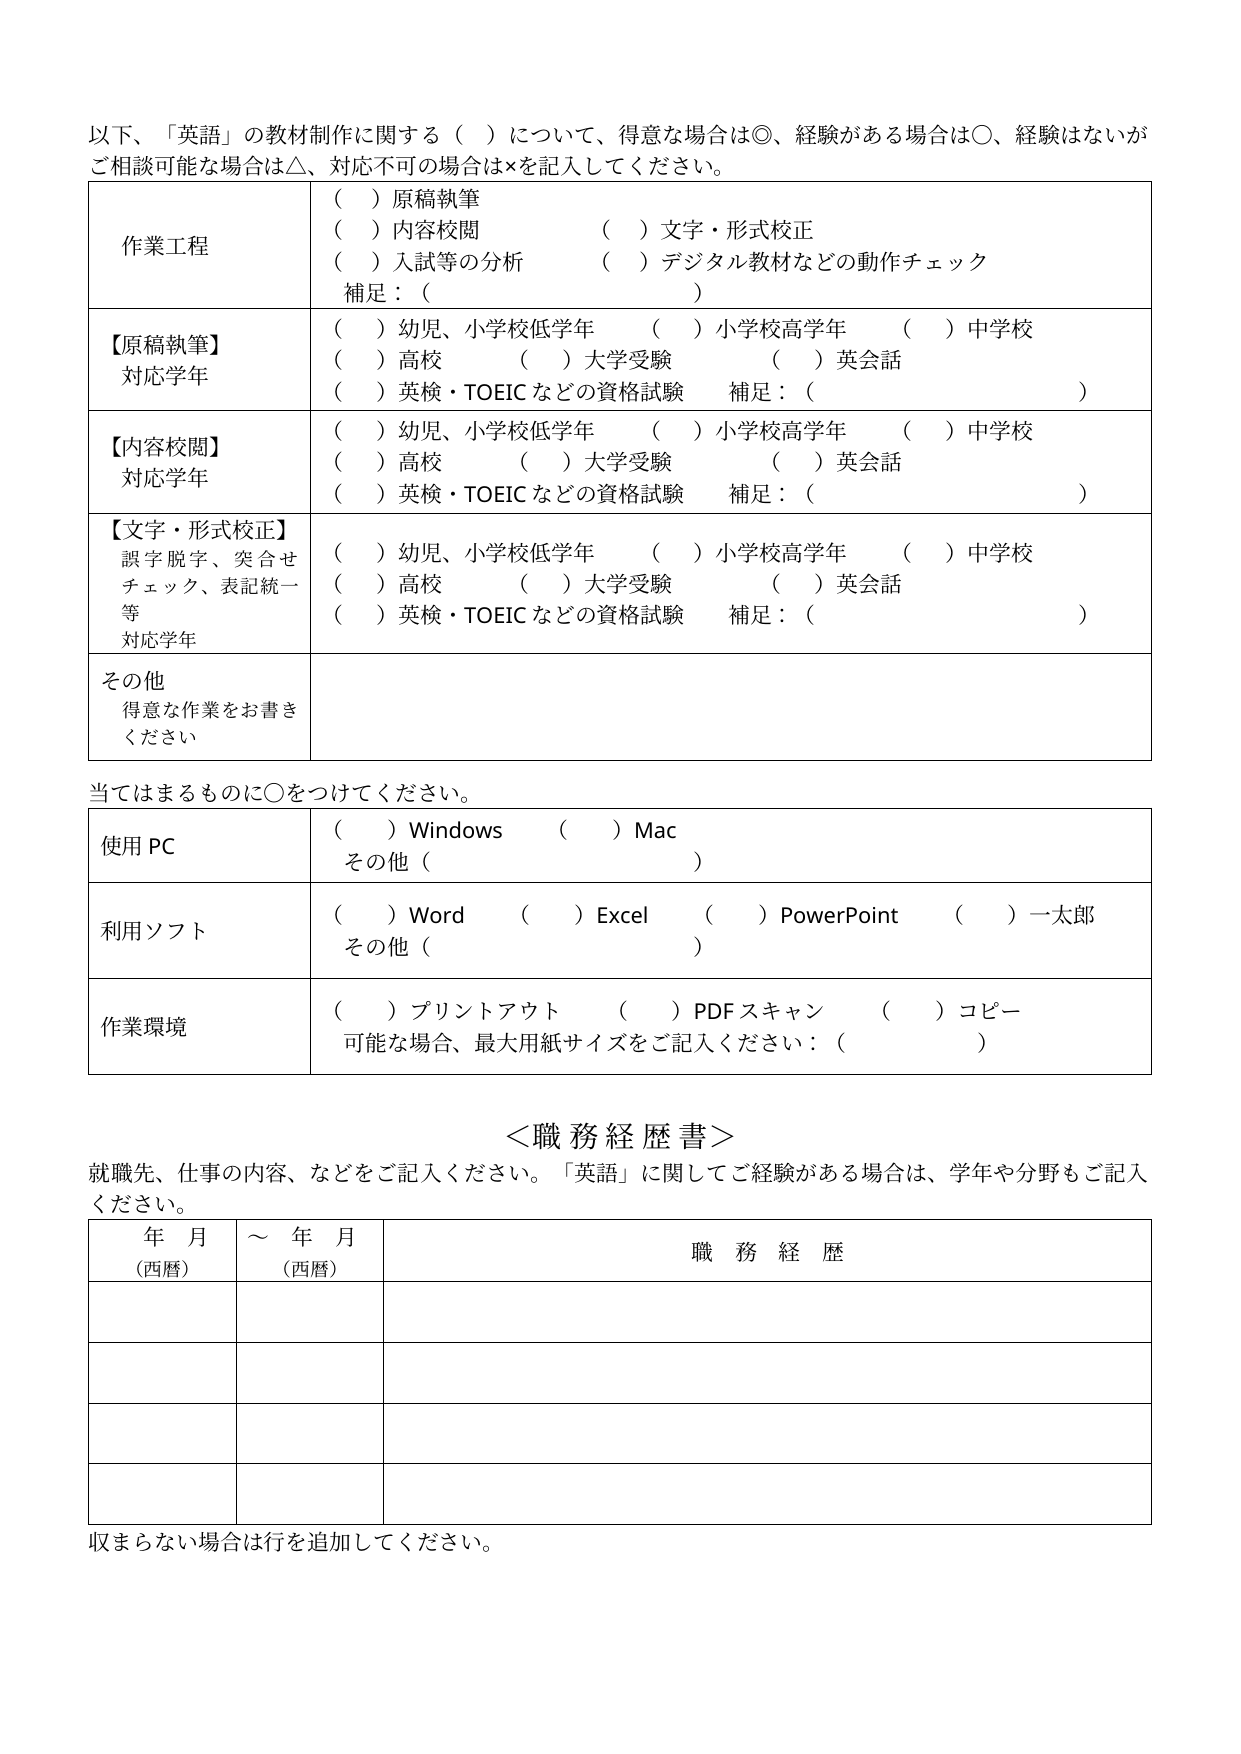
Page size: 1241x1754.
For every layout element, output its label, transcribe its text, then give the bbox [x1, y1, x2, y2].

table_header 使用PC [89, 809, 310, 882]
table_cell [237, 1343, 383, 1402]
table_cell [237, 1464, 383, 1524]
table_cell [311, 654, 1151, 760]
table_cell [384, 1343, 1151, 1402]
text 収まらない場合は行を追加してください。 [89, 1525, 1152, 1556]
table_header ～ 年 月 （西暦） [237, 1220, 383, 1281]
table_header 職 務 経 歴 [384, 1220, 1151, 1281]
table_cell 【原稿執筆】 対応学年 [89, 309, 310, 409]
table_header 年 月 （西暦） [89, 1220, 236, 1281]
table_header （ ）Windows （ ）Mac その他（ ） [311, 809, 1151, 882]
table_cell [237, 1404, 383, 1463]
text ＜職 務 経 歴 書＞ [89, 1114, 1152, 1156]
table_cell 作業環境 [89, 979, 310, 1074]
table_cell （ ）プリントアウト （ ）PDFスキャン （ ）コピー 可能な場合、最大用紙サイズをご記入ください：（ ） [311, 979, 1151, 1074]
text 当てはまるものに〇をつけてください。 [89, 776, 1152, 808]
table_cell [384, 1464, 1151, 1524]
text 以下、「英語」の教材制作に関する（ ）について、得意な場合は◎、経験がある場合は〇、経験はないがご相談可能な場合は△、対応不可の場合は×を記入してください。 [89, 118, 1152, 181]
table_cell 利用ソフト [89, 883, 310, 978]
table_cell [384, 1404, 1151, 1463]
table_cell [89, 1282, 236, 1342]
table_cell [89, 1343, 236, 1402]
table_cell （ ）Word （ ）Excel （ ）PowerPoint （ ）一太郎 その他（ ） [311, 883, 1151, 978]
table_cell （ ）幼児、小学校低学年 （ ）小学校高学年 （ ）中学校 （ ）高校 （ ）大学受験 （ ）英会話 （ ）英検・TOEICなどの資格試験 補足：（ ） [311, 309, 1151, 409]
table_cell （ ）幼児、小学校低学年 （ ）小学校高学年 （ ）中学校 （ ）高校 （ ）大学受験 （ ）英会話 （ ）英検・TOEICなどの資格試験 補足：（ ） [311, 514, 1151, 653]
table_cell [89, 1464, 236, 1524]
text 就職先、仕事の内容、などをご記入ください。「英語」に関してご経験がある場合は、学年や分野もご記入ください。 [89, 1156, 1152, 1219]
table_cell 【内容校閲】 対応学年 [89, 411, 310, 512]
table_cell その他 得意な作業をお書きください [89, 654, 310, 760]
table_cell [384, 1282, 1151, 1342]
table_cell [237, 1282, 383, 1342]
table_cell （ ）幼児、小学校低学年 （ ）小学校高学年 （ ）中学校 （ ）高校 （ ）大学受験 （ ）英会話 （ ）英検・TOEICなどの資格試験 補足：（ ） [311, 411, 1151, 512]
table_header 作業工程 [89, 182, 310, 308]
table_header （ ）原稿執筆 （ ）内容校閲 （ ）文字・形式校正 （ ）入試等の分析 （ ）デジタル教材などの動作チェック 補足：（ ） [311, 182, 1151, 308]
table_cell [89, 1404, 236, 1463]
table_cell 【文字・形式校正】誤字脱字、突合せチェック、表記統一等 対応学年 [89, 514, 310, 653]
